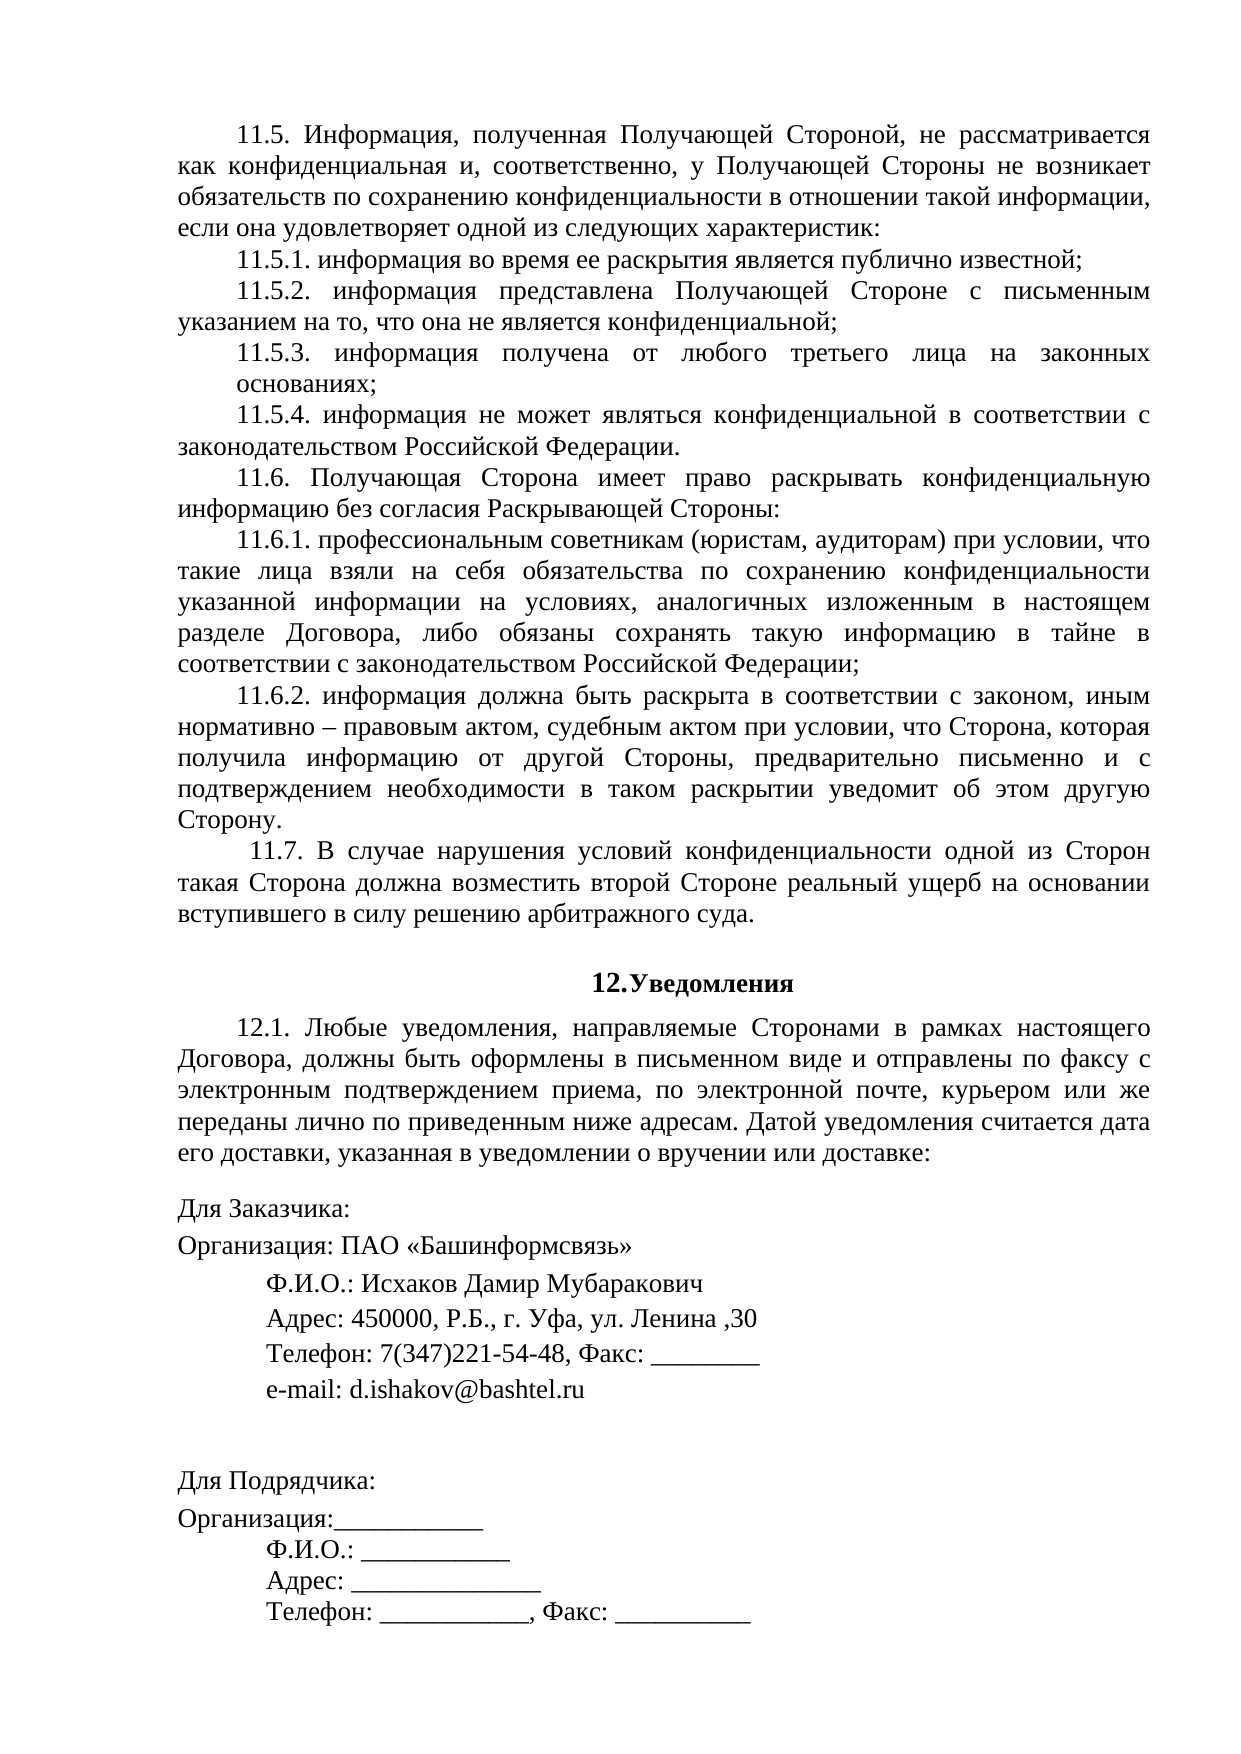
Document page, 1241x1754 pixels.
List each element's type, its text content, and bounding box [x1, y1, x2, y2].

text 11.5.4. информация не может являться конфиденциальной в соответствии с законодательством Российской Федерации. [177, 398, 1152, 461]
text 11.6. Получающая Сторона имеет право раскрывать конфиденциальную информацию без согласия Раскрывающей Стороны: [177, 461, 1152, 523]
text 11.6.2. информация должна быть раскрыта в соответствии с законом, иным нормативно – правовым актом, судебным актом при условии, что Сторона, которая получила информацию от другой Стороны, предварительно письменно и с подтверждением необходимости в таком раскрытии уведомит об этом другую Сторону. [177, 679, 1152, 834]
list Уведомления [233, 965, 1152, 999]
text Адрес: ______________ [177, 1564, 1152, 1595]
text Для Подрядчика: [177, 1464, 1152, 1495]
text Для Заказчика: [177, 1192, 1152, 1223]
text 11.5.1. информация во время ее раскрытия является публично известной; [177, 243, 1152, 274]
text Организация:___________ [177, 1502, 1152, 1533]
text Адрес: 450000, Р.Б., г. Уфа, ул. Ленина ,30 [177, 1302, 1152, 1333]
text 11.5.2. информация представлена Получающей Стороне с письменным указанием на то, что она не является конфиденциальной; [177, 274, 1152, 336]
text 12.1. Любые уведомления, направляемые Сторонами в рамках настоящего Договора, должны быть оформлены в письменном виде и отправлены по факсу с электронным подтверждением приема, по электронной почте, курьером или же переданы лично по приведенным ниже адресам. Датой уведомления считается дата его доставки, указанная в уведомлении о вручении или доставке: [177, 1011, 1152, 1167]
text 11.5.3. информация получена от любого третьего лица на законных основаниях; [236, 336, 1152, 398]
text 11.5. Информация, полученная Получающей Стороной, не рассматривается как конфиденциальная и, соответственно, у Получающей Стороны не возникает обязательств по сохранению конфиденциальности в отношении такой информации, если она удовлетворяет одной из следующих характеристик: [177, 118, 1152, 243]
text 11.6.1. профессиональным советникам (юристам, аудиторам) при условии, что такие лица взяли на себя обязательства по сохранению конфиденциальности указанной информации на условиях, аналогичных изложенным в настоящем разделе Договора, либо обязаны сохранять такую информацию в тайне в соответствии с законодательством Российской Федерации; [177, 523, 1152, 679]
text Телефон: ___________, Факс: __________ [177, 1595, 1152, 1626]
text 11.7. В случае нарушения условий конфиденциальности одной из Сторон такая Сторона должна возместить второй Стороне реальный ущерб на основании вступившего в силу решению арбитражного суда. [177, 834, 1152, 928]
text e-mail: d.ishakov@bashtel.ru [177, 1373, 1152, 1404]
text Ф.И.О.: Исхаков Дамир Мубаракович [177, 1267, 1152, 1298]
text Телефон: 7(347)221-54-48, Факс: ________ [177, 1337, 1152, 1369]
text Организация: ПАО «Башинформсвязь» [177, 1229, 1152, 1261]
text Ф.И.О.: ___________ [177, 1533, 1152, 1564]
